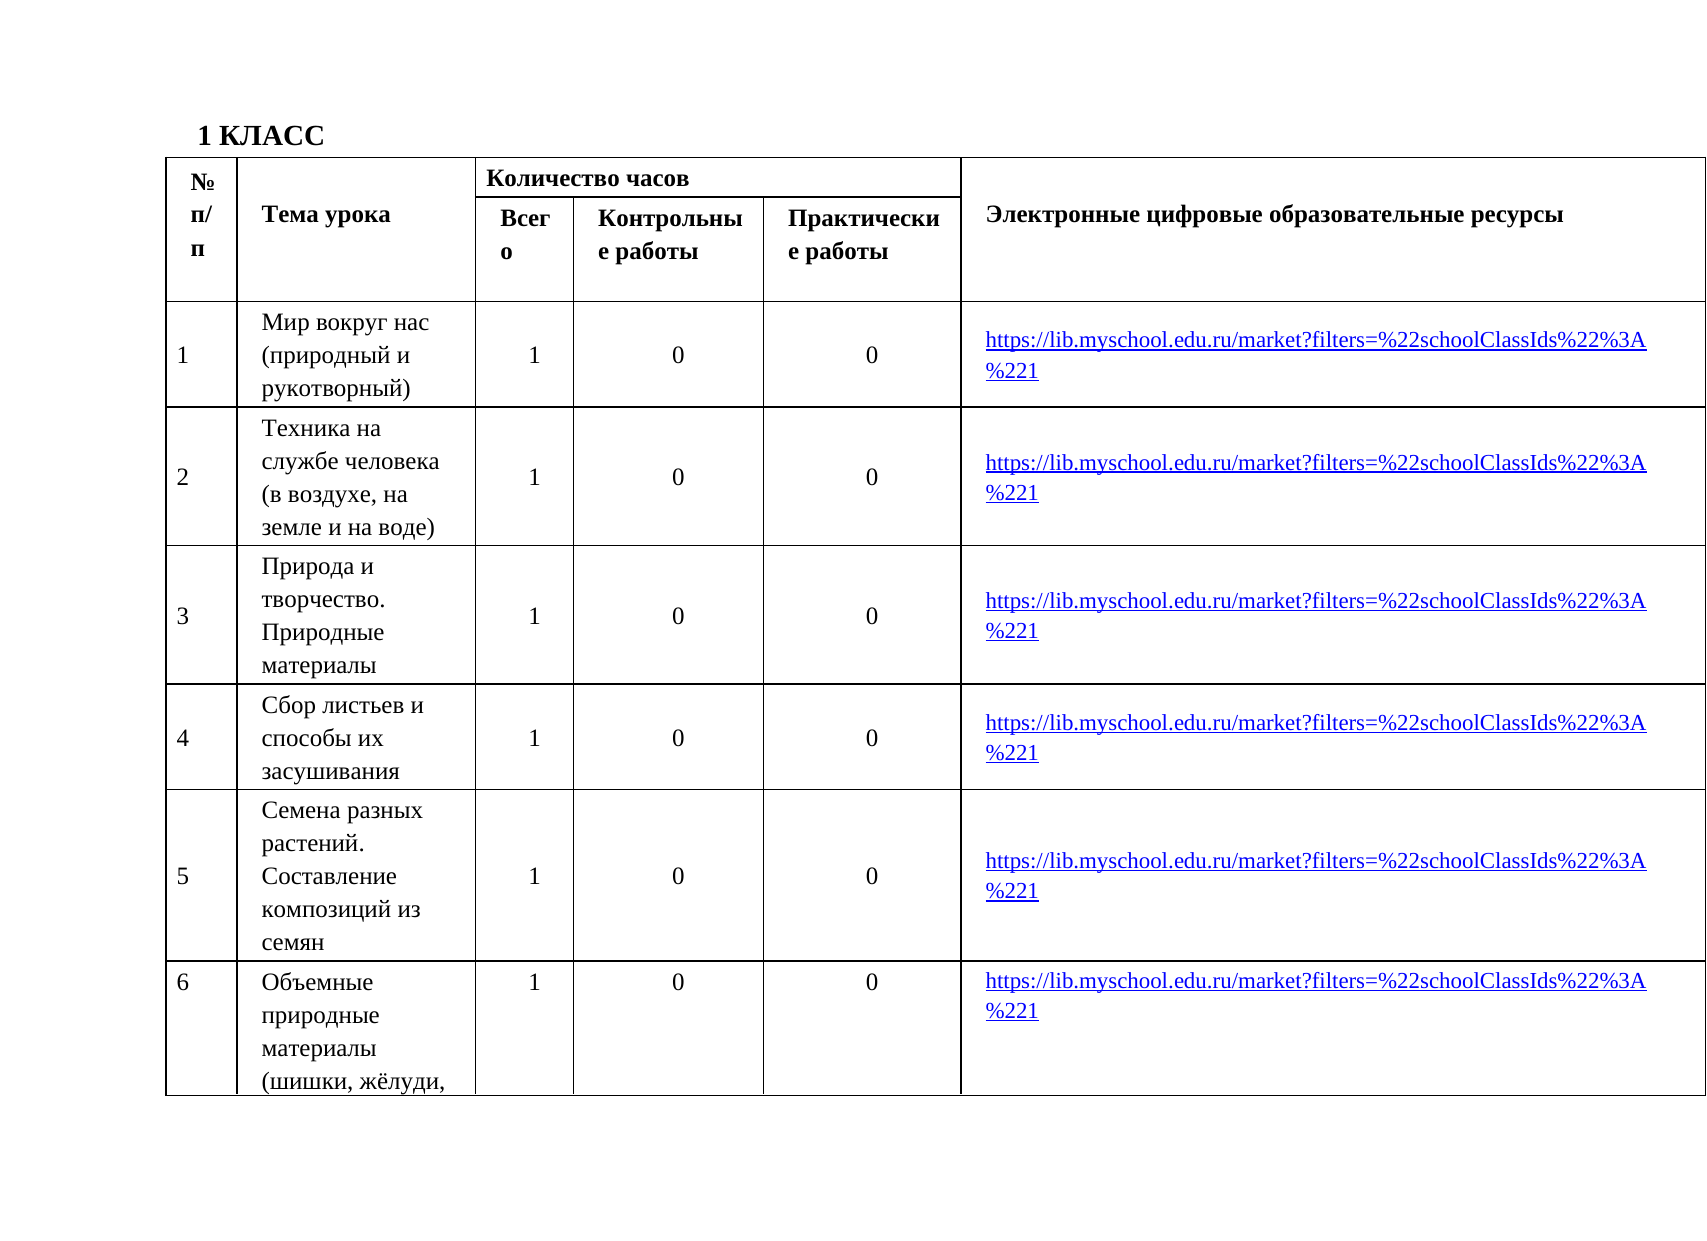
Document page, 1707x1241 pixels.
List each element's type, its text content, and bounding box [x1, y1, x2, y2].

table_cell 1 [476, 302, 573, 406]
table_cell 3 [167, 546, 236, 683]
table_cell 0 [574, 302, 763, 406]
table_cell 0 [764, 962, 960, 1094]
table_header № п/п [167, 158, 236, 301]
table_cell 2 [167, 408, 236, 544]
table_cell https://lib.myschool.edu.ru/market?filters=%22schoolClassIds%22%3A%221 [962, 685, 1705, 788]
table_cell https://lib.myschool.edu.ru/market?filters=%22schoolClassIds%22%3A%221 [962, 302, 1705, 406]
table_cell 1 [476, 790, 573, 960]
table_cell 1 [476, 408, 573, 544]
table_cell https://lib.myschool.edu.ru/market?filters=%22schoolClassIds%22%3A%221 [962, 546, 1705, 683]
table_cell Семена разных растений. Составление композиций из семян [238, 790, 475, 960]
table_cell 0 [574, 546, 763, 683]
table_cell 1 [167, 302, 236, 406]
table_cell 0 [574, 408, 763, 544]
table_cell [238, 962, 475, 1094]
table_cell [962, 962, 1705, 1094]
table_cell 0 [764, 685, 960, 788]
table_cell Мир вокруг нас (природный и рукотворный) [238, 302, 475, 406]
table_cell 6 [167, 962, 236, 1094]
text 1 КЛАСС [190, 118, 1618, 152]
table_header Количество часов [476, 158, 960, 196]
table_cell 1 [476, 685, 573, 788]
table_cell Сбор листьев и способы их засушивания [238, 685, 475, 788]
table_header Тема урока [238, 158, 475, 301]
table_cell 0 [764, 546, 960, 683]
table_cell 4 [167, 685, 236, 788]
table_cell 1 [476, 546, 573, 683]
table_cell 0 [764, 408, 960, 544]
table_cell Техника на службе человека (в воздухе, на земле и на воде) [238, 408, 475, 544]
table_cell 1 [476, 962, 573, 1094]
table_cell https://lib.myschool.edu.ru/market?filters=%22schoolClassIds%22%3A%221 [962, 790, 1705, 960]
table_cell 0 [574, 790, 763, 960]
table_header Электронные цифровые образовательные ресурсы [962, 158, 1705, 301]
table_cell Практические работы [764, 198, 960, 301]
table_cell 5 [167, 790, 236, 960]
table_cell Природа и творчество. Природные материалы [238, 546, 475, 683]
table_cell Всего [476, 198, 573, 301]
table_cell 0 [574, 962, 763, 1094]
table_cell https://lib.myschool.edu.ru/market?filters=%22schoolClassIds%22%3A%221 [962, 408, 1705, 544]
table_cell Контрольные работы [574, 198, 763, 301]
table_cell 0 [574, 685, 763, 788]
table_cell 0 [764, 302, 960, 406]
table_cell 0 [764, 790, 960, 960]
